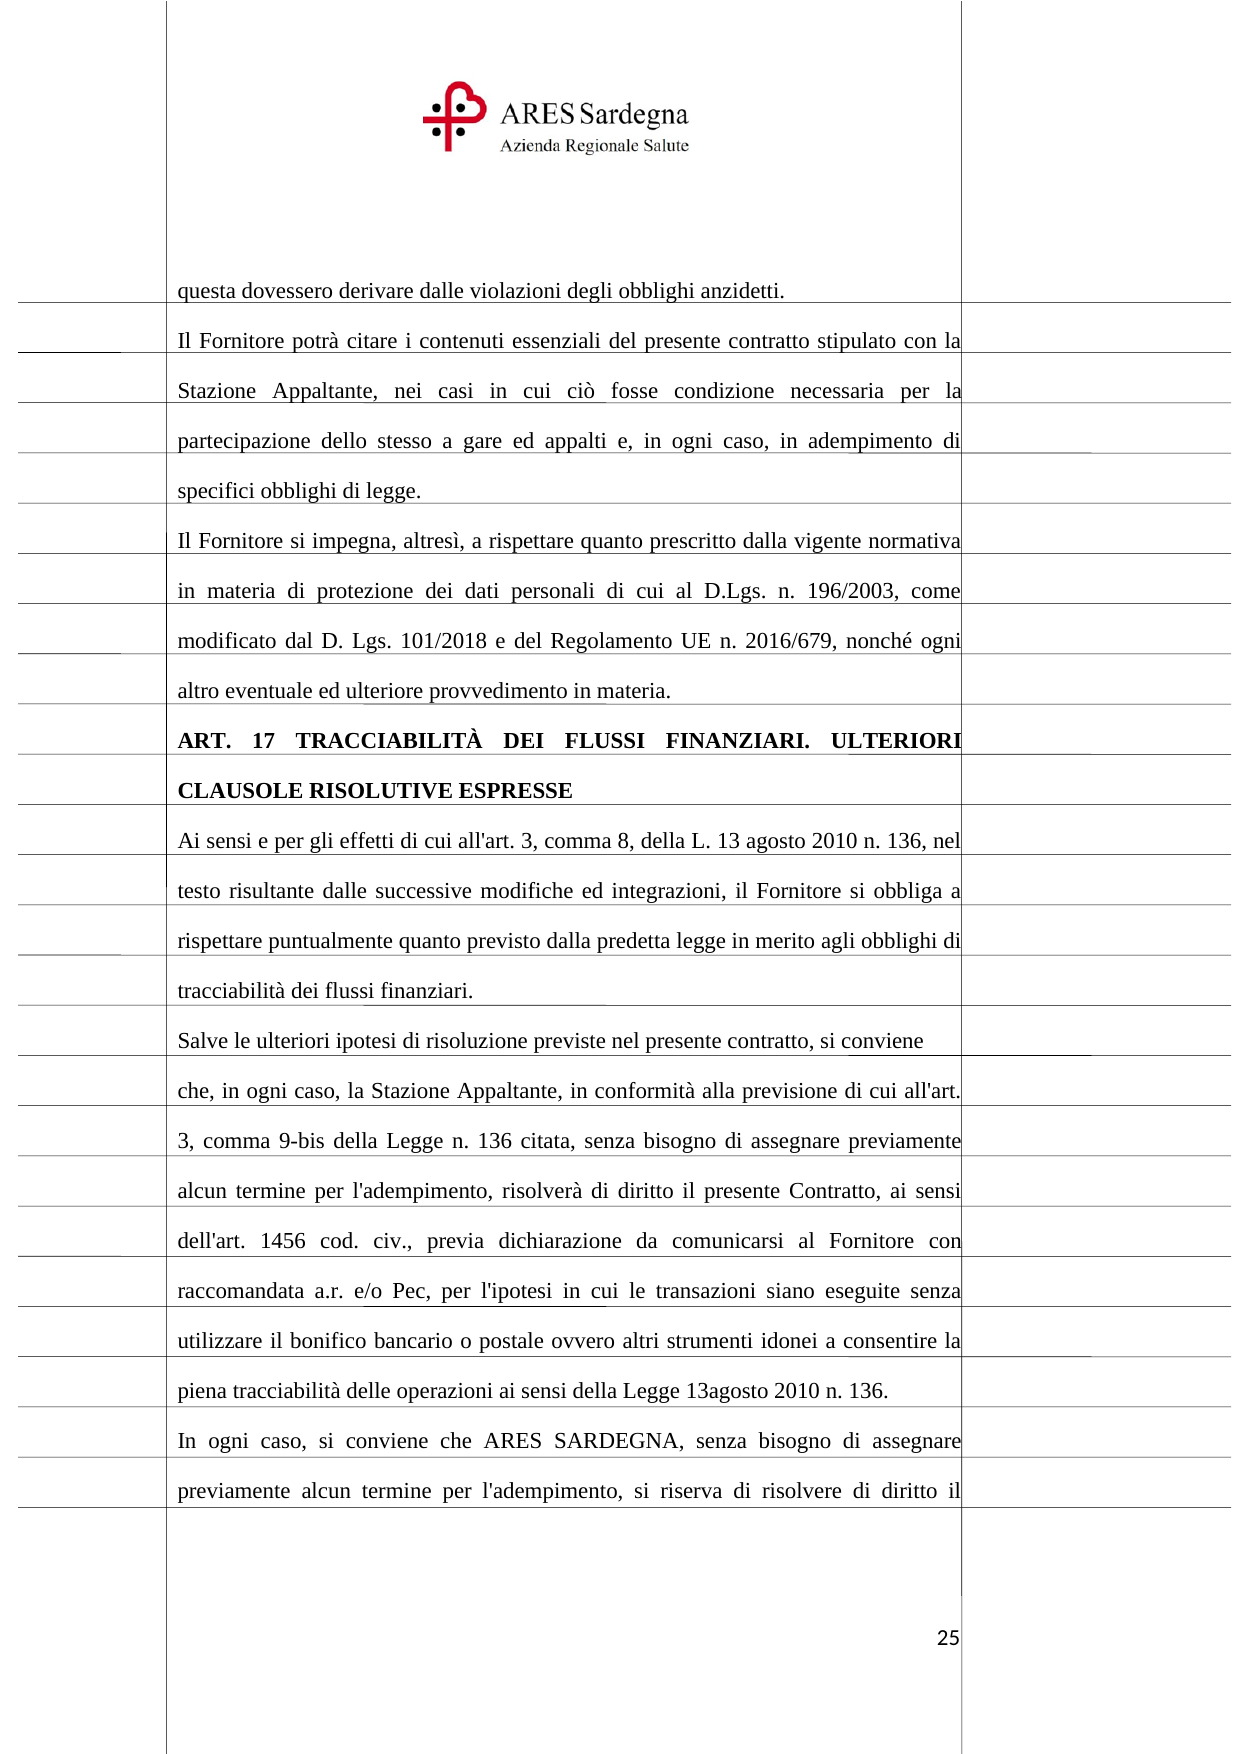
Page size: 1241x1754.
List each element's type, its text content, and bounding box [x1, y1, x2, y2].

text che, in ogni caso, la Stazione Appaltante, in conformità alla previsione di cui all'art. 3, comma 9-bis della Legge n. 136 citata, senza bisogno di assegnare previamente alcun termine per l'adempimento, risolverà di diritto il presente Contratto, ai sensi dell'art. 1456 cod. civ., previa dichiarazione da comunicarsi al Fornitore con raccomandata a.r. e/o Pec, per l'ipotesi in cui le transazioni siano eseguite senza utilizzare il bonifico bancario o postale ovvero altri strumenti idonei a consentire la piena tracciabilità delle operazioni ai sensi della Legge 13agosto 2010 n. 136. [177, 1066, 963, 1416]
text Il Fornitore potrà citare i contenuti essenziali del presente contratto stipulato con la Stazione Appaltante, nei casi in cui ciò fosse condizione necessaria per la partecipazione dello stesso a gare ed appalti e, in ogni caso, in adempimento di specifici obblighi di legge. [177, 316, 963, 516]
text Il Fornitore si impegna, altresì, a rispettare quanto prescritto dalla vigente normativa in materia di protezione dei dati personali di cui al D.Lgs. n. 196/2003, come modificato dal D. Lgs. 101/2018 e del Regolamento UE n. 2016/679, nonché ogni altro eventuale ed ulteriore provvedimento in materia. [177, 516, 963, 716]
picture [421, 75, 691, 159]
text Salve le ulteriori ipotesi di risoluzione previste nel presente contratto, si conviene [177, 1016, 963, 1066]
text ART. 17 TRACCIABILITÀ DEI FLUSSI FINANZIARI. ULTERIORI CLAUSOLE RISOLUTIVE ESPRESSE [177, 716, 963, 816]
text Ai sensi e per gli effetti di cui all'art. 3, comma 8, della L. 13 agosto 2010 n. 136, nel testo risultante dalle successive modifiche ed integrazioni, il Fornitore si obbliga a rispettare puntualmente quanto previsto dalla predetta legge in merito agli obblighi di tracciabilità dei flussi finanziari. [177, 816, 963, 1016]
